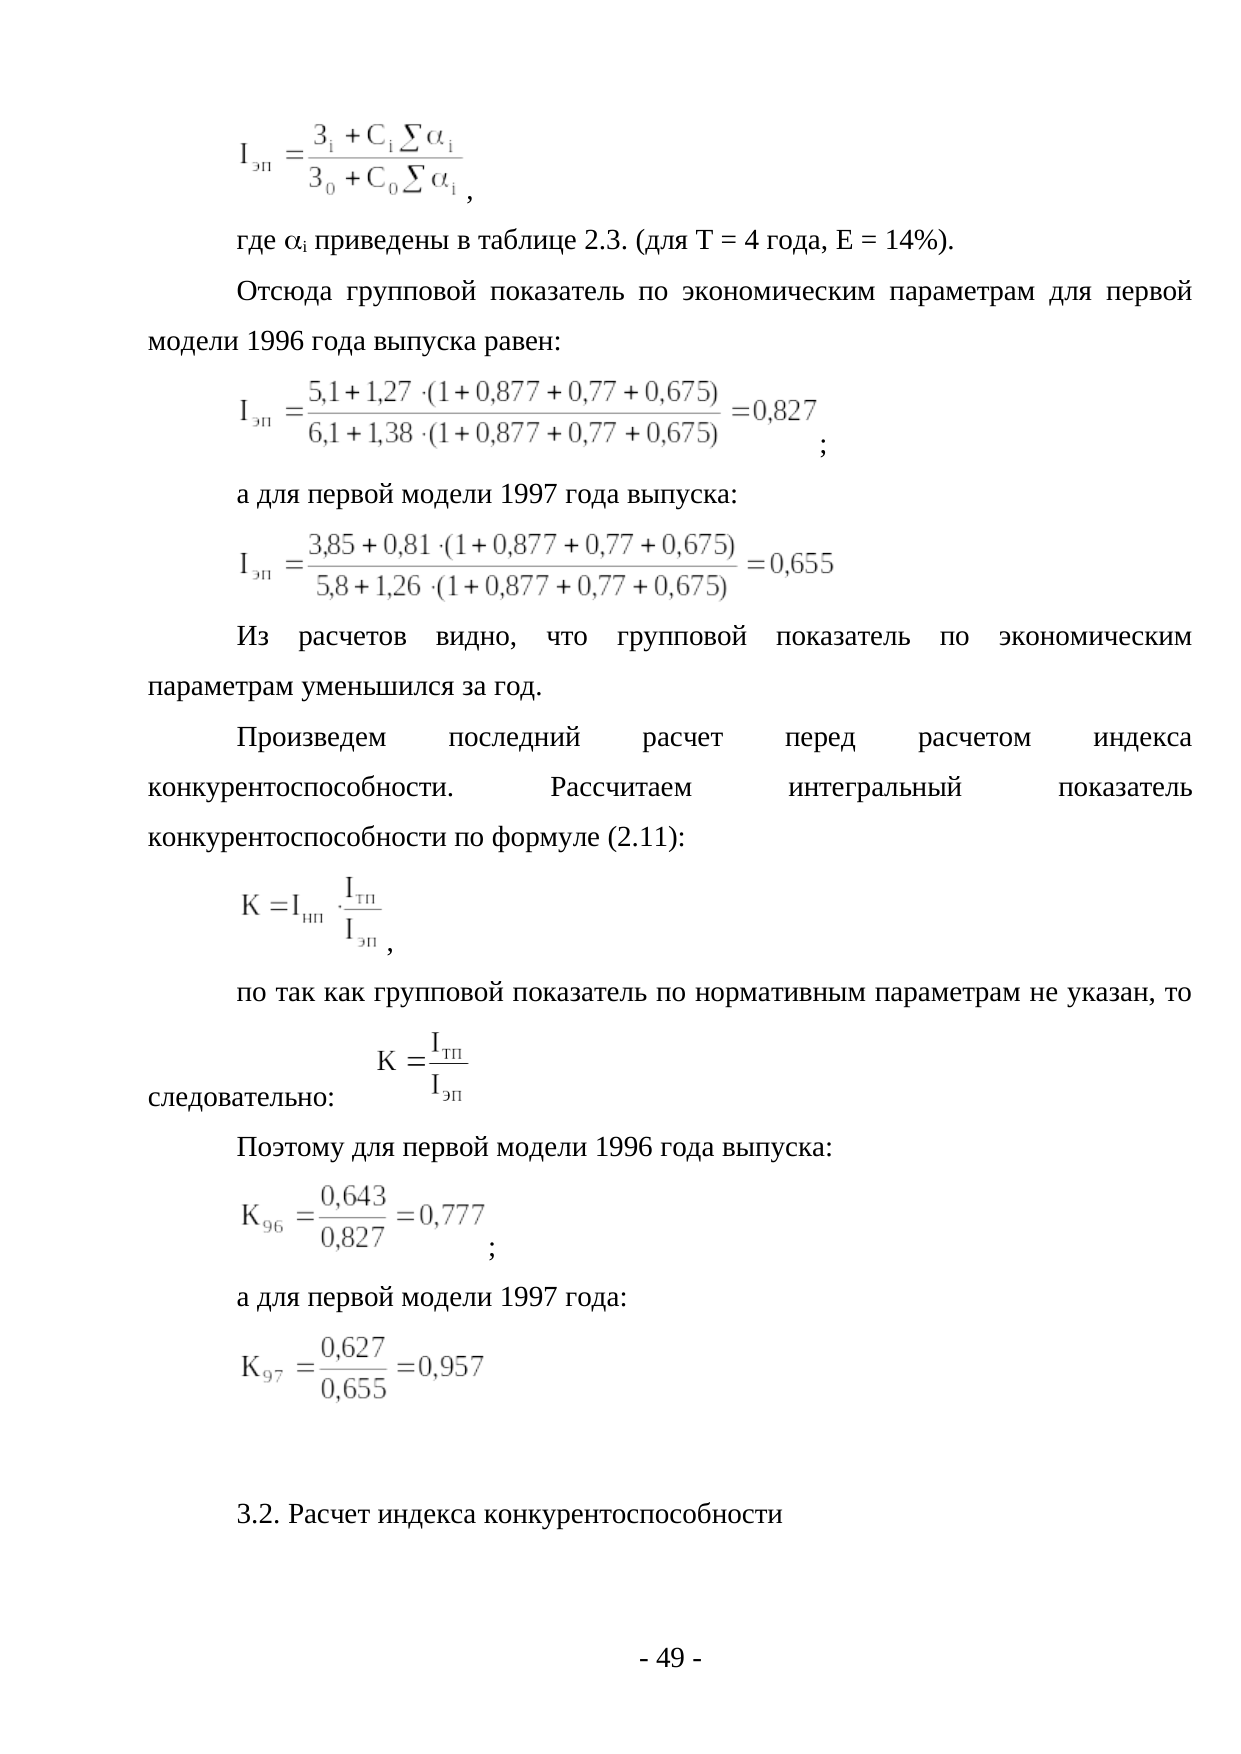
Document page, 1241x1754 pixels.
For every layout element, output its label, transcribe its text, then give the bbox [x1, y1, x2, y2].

text где i приведены в таблице 2.3. (для Т = 4 года, Е = 14%). [148, 223, 1193, 256]
text по так как групповой показатель по нормативным параметрам не указан, то следовательно: [148, 974, 1193, 1112]
text ; [148, 373, 1193, 460]
text Произведем последний расчет перед расчетом индекса конкурентоспособности. Рассчитаем интегральный показатель конкурентоспособности по формуле (2.11): [148, 719, 1193, 853]
text Отсюда групповой показатель по экономическим параметрам для первой модели 1996 года выпуска равен: [148, 273, 1193, 357]
text ; [148, 1179, 1193, 1263]
text а для первой модели 1997 года: [148, 1279, 1193, 1313]
text Из расчетов видно, что групповой показатель по экономическим параметрам уменьшился за год. [148, 618, 1193, 702]
text , [148, 118, 1193, 206]
subtitle 3.2. Расчет индекса конкурентоспособности [148, 1497, 1193, 1530]
text а для первой модели 1997 года выпуска: [148, 476, 1193, 510]
text , [148, 870, 1193, 958]
text Поэтому для первой модели 1996 года выпуска: [148, 1129, 1193, 1163]
